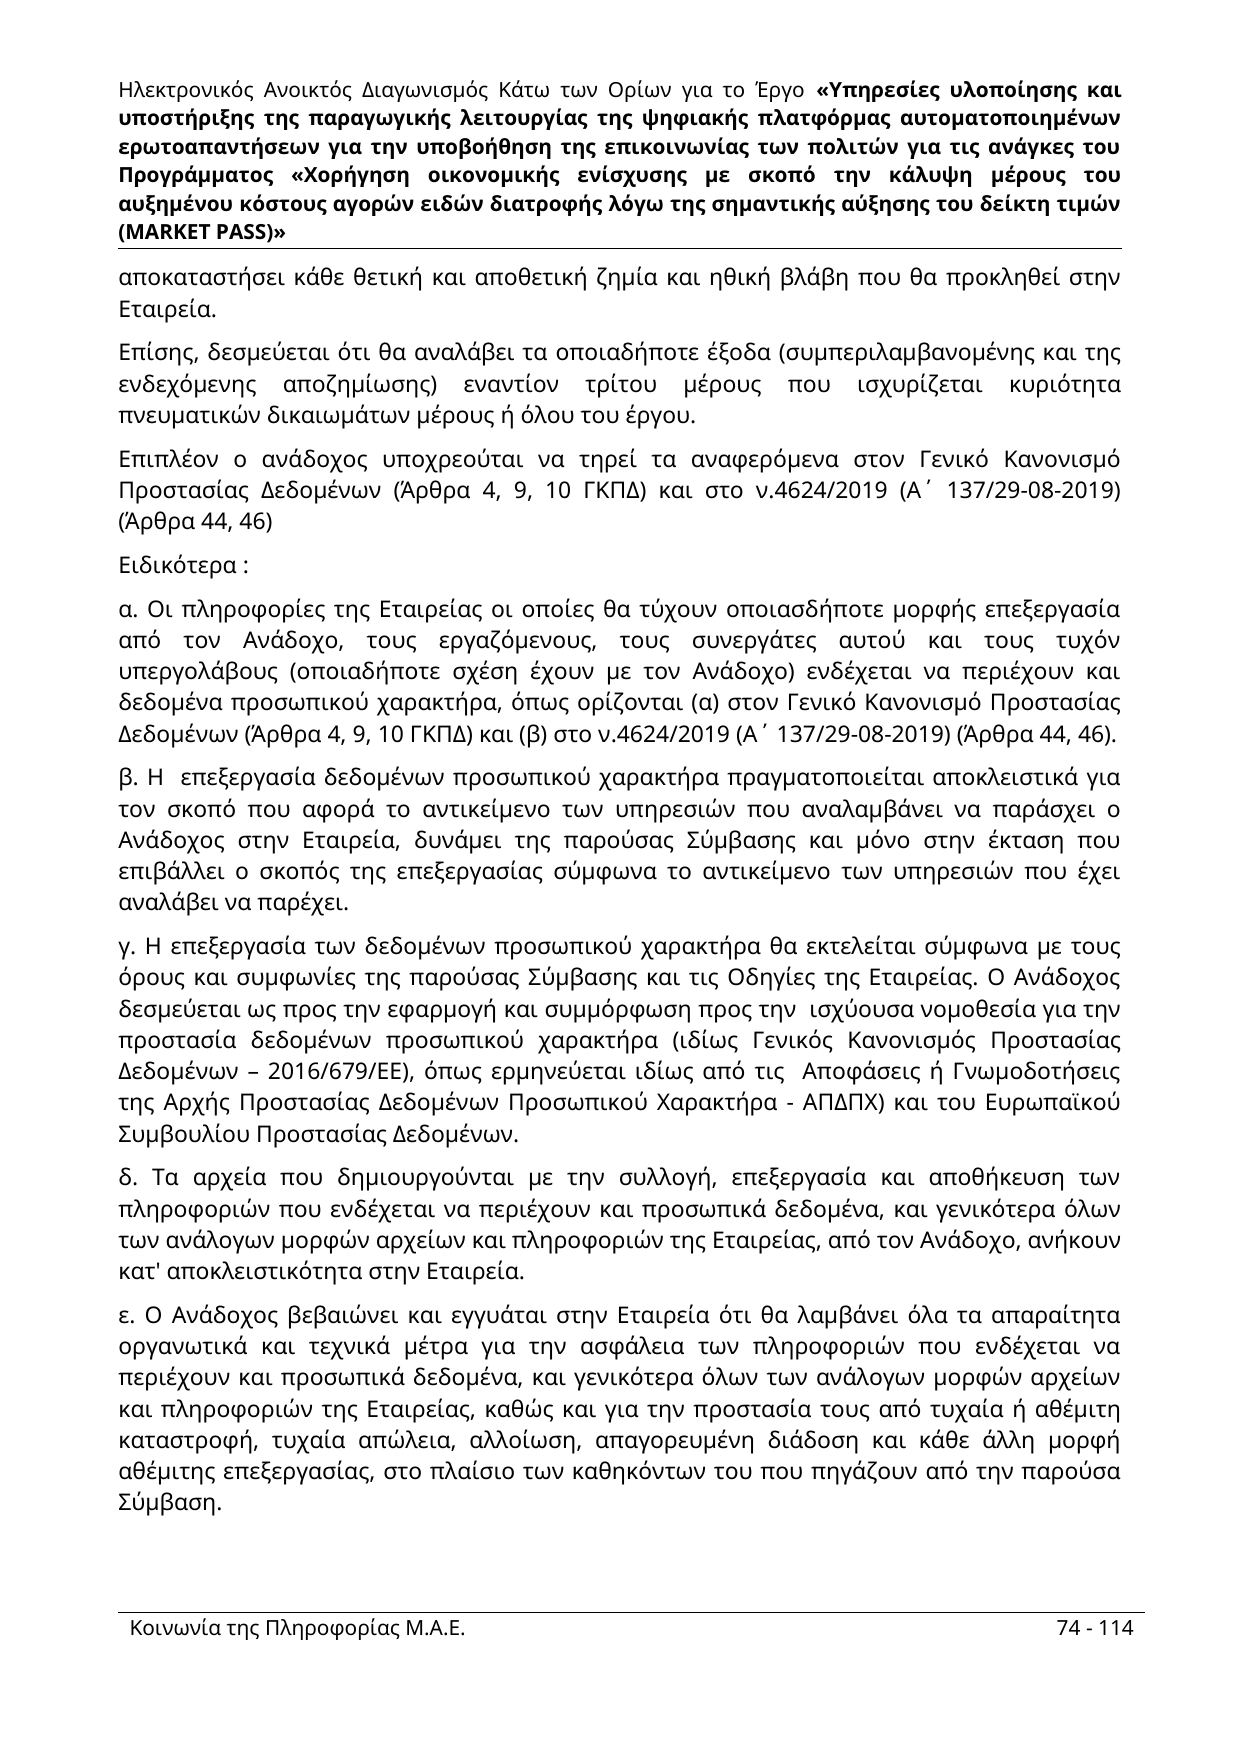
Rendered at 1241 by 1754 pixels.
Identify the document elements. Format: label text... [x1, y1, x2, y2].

text ε. Ο Ανάδοχος βεβαιώνει και εγγυάται στην Εταιρεία ότι θα λαμβάνει όλα τα απαραίτητα οργανωτικά και τεχνικά μέτρα για την ασφάλεια των πληροφοριών που ενδέχεται να περιέχουν και προσωπικά δεδομένα, και γενικότερα όλων των ανάλογων μορφών αρχείων και πληροφοριών της Εταιρείας, καθώς και για την προστασία τους από τυχαία ή αθέμιτη καταστροφή, τυχαία απώλεια, αλλοίωση, απαγορευμένη διάδοση και κάθε άλλη μορφή αθέμιτης επεξεργασίας, στο πλαίσιο των καθηκόντων του που πηγάζουν από την παρούσα Σύμβαση. [118, 1299, 1122, 1517]
text α. Οι πληροφορίες της Εταιρείας οι οποίες θα τύχουν οποιασδήποτε μορφής επεξεργασία από τον Ανάδοχο, τους εργαζόμενους, τους συνεργάτες αυτού και τους τυχόν υπεργολάβους (οποιαδήποτε σχέση έχουν με τον Ανάδοχο) ενδέχεται να περιέχουν και δεδομένα προσωπικού χαρακτήρα, όπως ορίζονται (α) στον Γενικό Κανονισμό Προστασίας Δεδομένων (Άρθρα 4, 9, 10 ΓΚΠΔ) και (β) στο ν.4624/2019 (Α΄ 137/29-08-2019) (Άρθρα 44, 46). [118, 592, 1122, 749]
text γ. Η επεξεργασία των δεδομένων προσωπικού χαρακτήρα θα εκτελείται σύμφωνα με τους όρους και συμφωνίες της παρούσας Σύμβασης και τις Οδηγίες της Εταιρείας. Ο Ανάδοχος δεσμεύεται ως προς την εφαρμογή και συμμόρφωση προς την ισχύουσα νομοθεσία για την προστασία δεδομένων προσωπικού χαρακτήρα (ιδίως Γενικός Κανονισμός Προστασίας Δεδομένων – 2016/679/ΕΕ), όπως ερμηνεύεται ιδίως από τις Αποφάσεις ή Γνωμοδοτήσεις της Αρχής Προστασίας Δεδομένων Προσωπικού Χαρακτήρα - ΑΠΔΠΧ) και του Ευρωπαϊκού Συμβουλίου Προστασίας Δεδομένων. [118, 930, 1122, 1149]
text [118, 261, 1122, 324]
text β. Η επεξεργασία δεδομένων προσωπικού χαρακτήρα πραγματοποιείται αποκλειστικά για τον σκοπό που αφορά το αντικείμενο των υπηρεσιών που αναλαμβάνει να παράσχει ο Ανάδοχος στην Εταιρεία, δυνάμει της παρούσας Σύμβασης και μόνο στην έκταση που επιβάλλει ο σκοπός της επεξεργασίας σύμφωνα το αντικείμενο των υπηρεσιών που έχει αναλάβει να παρέχει. [118, 761, 1122, 917]
text Επιπλέον ο ανάδοχος υποχρεούται να τηρεί τα αναφερόμενα στον Γενικό Κανονισμό Προστασίας Δεδομένων (Άρθρα 4, 9, 10 ΓΚΠΔ) και στο ν.4624/2019 (Α΄ 137/29-08-2019) (Άρθρα 44, 46) [118, 442, 1122, 536]
text Ειδικότερα : [118, 549, 1122, 580]
text Επίσης, δεσμεύεται ότι θα αναλάβει τα οποιαδήποτε έξοδα (συμπεριλαμβανομένης και της ενδεχόμενης αποζημίωσης) εναντίον τρίτου μέρους που ισχυρίζεται κυριότητα πνευματικών δικαιωμάτων μέρους ή όλου του έργου. [118, 336, 1122, 430]
text δ. Τα αρχεία που δημιουργούνται με την συλλογή, επεξεργασία και αποθήκευση των πληροφοριών που ενδέχεται να περιέχουν και προσωπικά δεδομένα, και γενικότερα όλων των ανάλογων μορφών αρχείων και πληροφοριών της Εταιρείας, από τον Ανάδοχο, ανήκουν κατ' αποκλειστικότητα στην Εταιρεία. [118, 1161, 1122, 1286]
